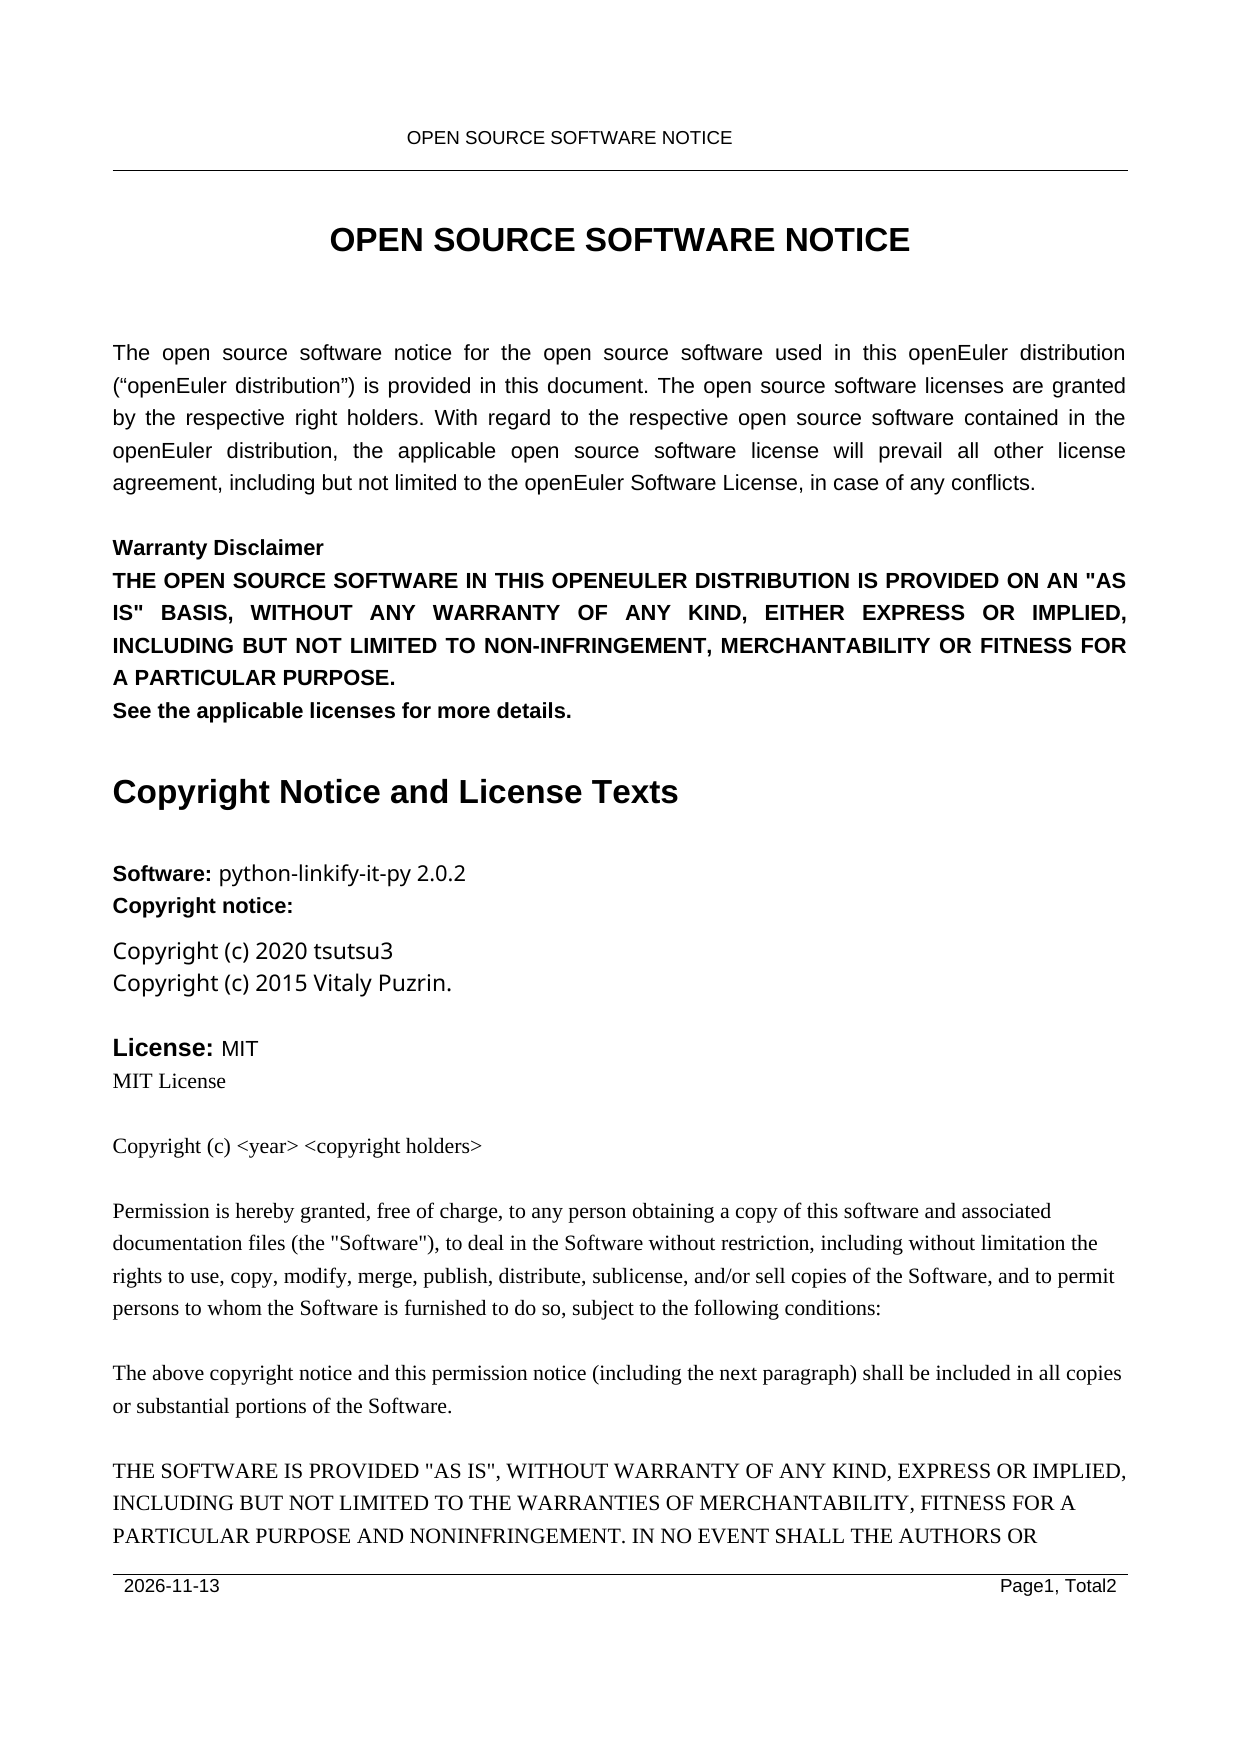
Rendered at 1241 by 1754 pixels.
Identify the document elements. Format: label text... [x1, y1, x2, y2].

text THE OPEN SOURCE SOFTWARE IN THIS OPENEULER DISTRIBUTION IS PROVIDED ON AN "AS IS" BASIS, WITHOUT ANY WARRANTY OF ANY KIND, EITHER EXPRESS OR IMPLIED, INCLUDING BUT NOT LIMITED TO NON-INFRINGEMENT, MERCHANTABILITY OR FITNESS FOR A PARTICULAR PURPOSE. See the applicable licenses for more details. [112, 564, 1128, 726]
text Copyright (c) 2020 tsutsu3 Copyright (c) 2015 Vitaly Puzrin. [112, 934, 1128, 1031]
text License: MIT [112, 1031, 1128, 1064]
text The open source software notice for the open source software used in this openEuler distribution (“openEuler distribution”) is provided in this document. The open source software licenses are granted by the respective right holders. With regard to the respective open source software contained in the openEuler distribution, the applicable open source software license will prevail all other license agreement, including but not limited to the openEuler Software License, in case of any conflicts. [112, 336, 1128, 499]
text Copyright notice: [112, 889, 1128, 921]
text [112, 1064, 1128, 1551]
title Software: python-linkify-it-py 2.0.2 [112, 856, 1128, 889]
text Copyright Notice and License Texts [112, 759, 1128, 824]
text Warranty Disclaimer [112, 531, 1128, 564]
text OPEN SOURCE SOFTWARE NOTICE [112, 206, 1128, 271]
